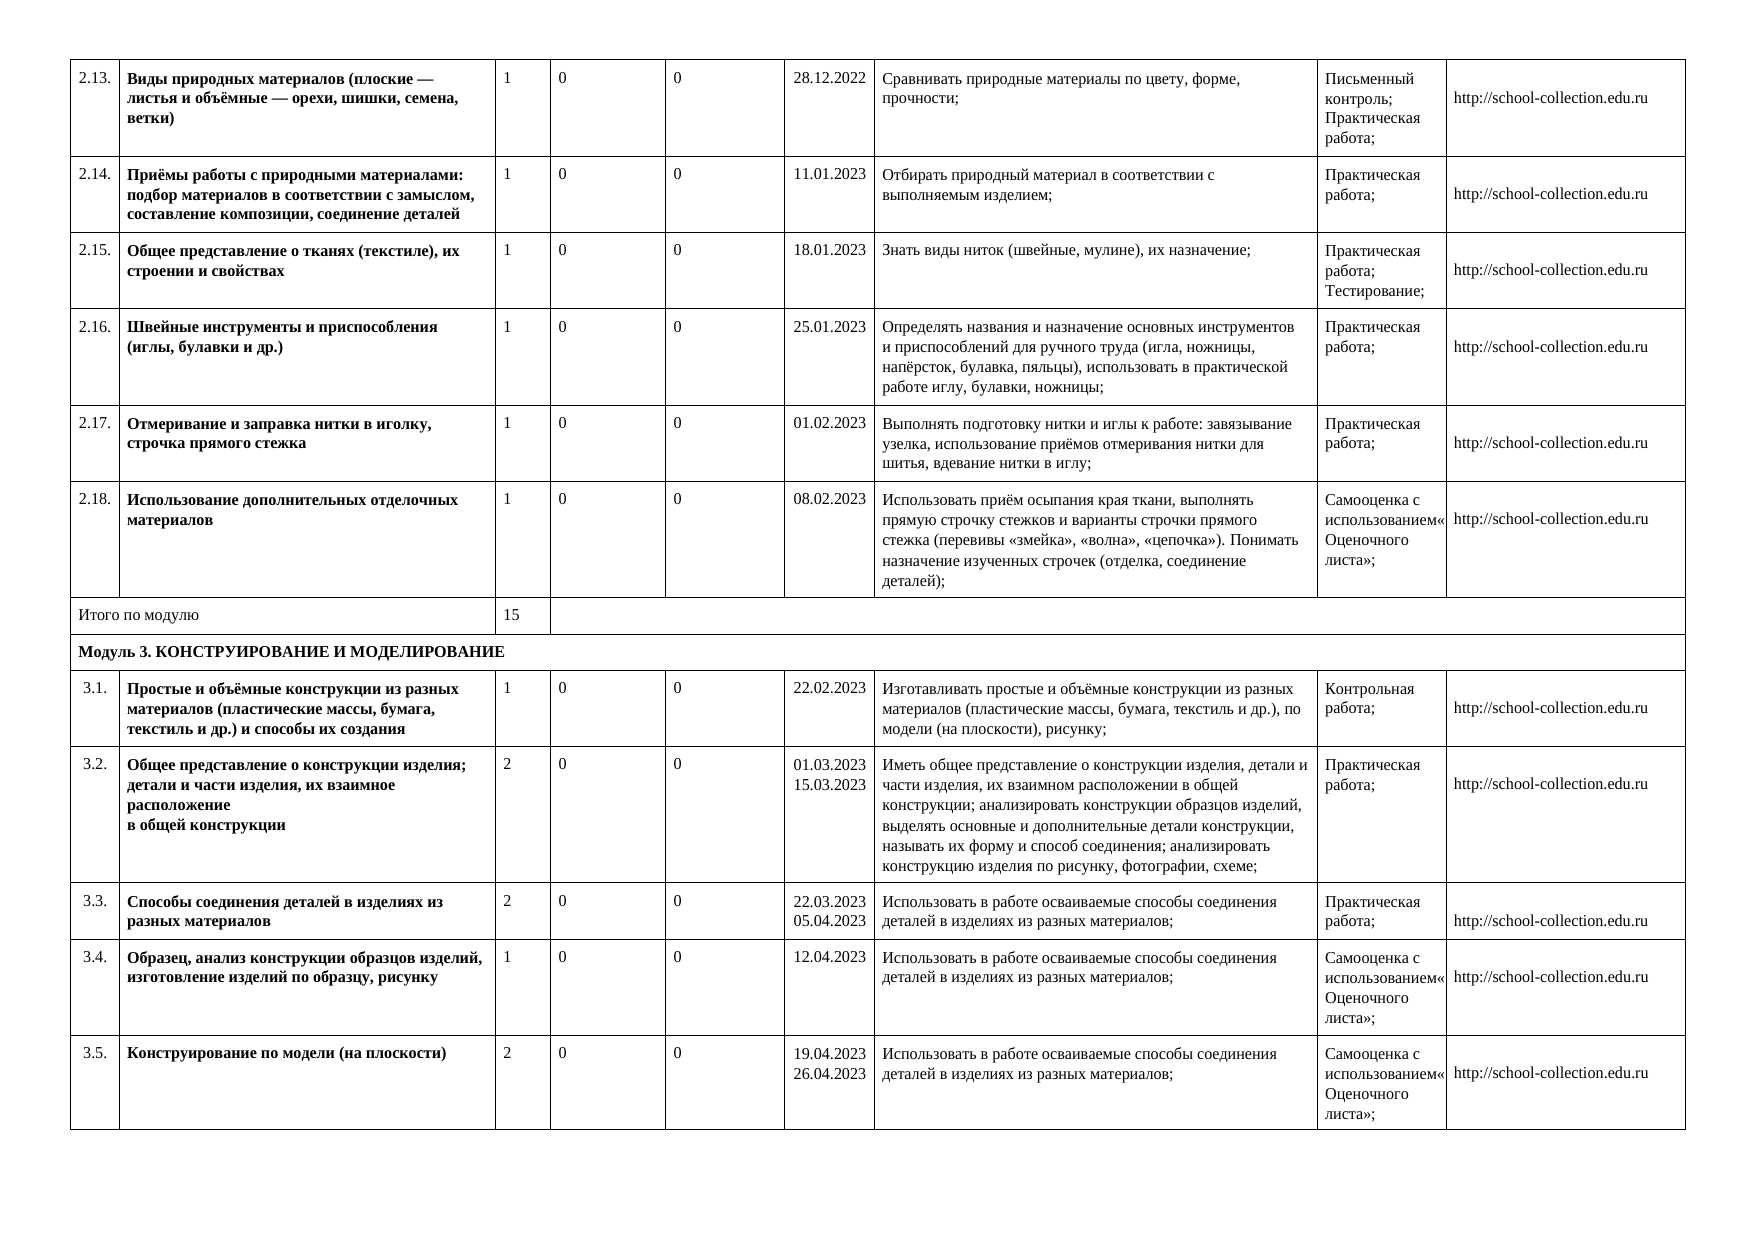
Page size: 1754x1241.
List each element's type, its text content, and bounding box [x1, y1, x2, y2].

table_cell 2 [496, 1036, 550, 1129]
table_cell Простые и объёмные конструкции из разных материалов (пластические массы, бумага, текстиль и др.) и способы их создания [120, 671, 495, 746]
table_cell Знать виды ниток (швейные, мулине), их назначение; [875, 233, 1317, 308]
table_cell 0 [551, 940, 665, 1035]
table_cell 12.04.2023 [785, 940, 874, 1035]
table_cell Приёмы работы с природными материалами: подбор материалов в соответствии с замыслом, составление композиции, соединение деталей [120, 157, 495, 232]
table_header 2.13. [71, 60, 119, 156]
table_header http://school-collection.edu.ru [1447, 60, 1685, 156]
table_cell 0 [551, 482, 665, 597]
table_cell Иметь общее представление о конструкции изделия, детали и части изделия, их взаимном расположении в общей конструкции; анализировать конструкции образцов изделий, выделять основные и дополнительные детали конструкции, называть их форму и способ соединения; анализировать конструкцию изделия по рисунку, фотографии, схеме; [875, 747, 1317, 882]
table_cell Общее представление о конструкции изделия; детали и части изделия, их взаимное расположение в общей конструкции [120, 747, 495, 882]
table_cell 2 [496, 883, 550, 938]
table_cell 3.2. [71, 747, 119, 882]
table_cell http://school-collection.edu.ru [1447, 406, 1685, 481]
table_cell 3.4. [71, 940, 119, 1035]
table_cell Самооценка с использованием«Оценочного листа»; [1318, 482, 1446, 597]
table_cell Использование дополнительных отделочных материалов [120, 482, 495, 597]
table_cell 1 [496, 157, 550, 232]
table_cell 2 [496, 747, 550, 882]
table_cell Использовать в работе осваиваемые способы соединения деталей в изделиях из разных материалов; [875, 1036, 1317, 1129]
table_cell 0 [666, 157, 784, 232]
table_header 0 [666, 60, 784, 156]
table_cell 01.02.2023 [785, 406, 874, 481]
table_header 28.12.2022 [785, 60, 874, 156]
table_cell 2.16. [71, 309, 119, 404]
table_cell Образец, анализ конструкции образцов изделий, изготовление изделий по образцу, рисунку [120, 940, 495, 1035]
table_cell 0 [551, 671, 665, 746]
table_cell 0 [666, 883, 784, 938]
table_cell 0 [551, 406, 665, 481]
table_cell http://school-collection.edu.ru [1447, 747, 1685, 882]
table_cell Швейные инструменты и приспособления (иглы, булавки и др.) [120, 309, 495, 404]
table_cell 08.02.2023 [785, 482, 874, 597]
table_cell 0 [551, 233, 665, 308]
table_cell 0 [666, 671, 784, 746]
table_cell Использовать в работе осваиваемые способы соединения деталей в изделиях из разных материалов; [875, 883, 1317, 938]
table_cell 0 [551, 747, 665, 882]
table_cell 1 [496, 233, 550, 308]
table_cell http://school-collection.edu.ru [1447, 883, 1685, 938]
table_cell Отбирать природный материал в соответствии с выполняемым изделием; [875, 157, 1317, 232]
table_cell Практическая работа; [1318, 309, 1446, 404]
table_cell 3.3. [71, 883, 119, 938]
table_cell http://school-collection.edu.ru [1447, 671, 1685, 746]
table_header Виды природных материалов (плоские —листья и объёмные — орехи, шишки, семена, ветки) [120, 60, 495, 156]
table_cell 22.03.2023 05.04.2023 [785, 883, 874, 938]
table_cell 0 [551, 309, 665, 404]
table_header 1 [496, 60, 550, 156]
table_header Сравнивать природные материалы по цвету, форме, прочности; [875, 60, 1317, 156]
table_cell http://school-collection.edu.ru [1447, 157, 1685, 232]
table_cell Способы соединения деталей в изделиях из разных материалов [120, 883, 495, 938]
table_cell 19.04.2023 26.04.2023 [785, 1036, 874, 1129]
table_cell http://school-collection.edu.ru [1447, 233, 1685, 308]
table_cell 3.5. [71, 1036, 119, 1129]
table_cell 1 [496, 406, 550, 481]
table_cell 0 [666, 233, 784, 308]
table_cell Общее представление о тканях (текстиле), их строении и свойствах [120, 233, 495, 308]
table_cell 1 [496, 482, 550, 597]
table_cell Практическая работа; [1318, 406, 1446, 481]
table_cell Итого по модулю [71, 598, 495, 633]
table_cell 2.14. [71, 157, 119, 232]
table_cell Самооценка с использованием«Оценочного листа»; [1318, 940, 1446, 1035]
table_cell Конструирование по модели (на плоскости) [120, 1036, 495, 1129]
table_cell Практическая работа; [1318, 883, 1446, 938]
table_cell 1 [496, 309, 550, 404]
table_cell 0 [666, 482, 784, 597]
table_cell Самооценка с использованием«Оценочного листа»; [1318, 1036, 1446, 1129]
table_cell Использовать в работе осваиваемые способы соединения деталей в изделиях из разных материалов; [875, 940, 1317, 1035]
table_cell http://school-collection.edu.ru [1447, 482, 1685, 597]
table_cell Практическая работа; [1318, 747, 1446, 882]
table_cell 18.01.2023 [785, 233, 874, 308]
table_cell 0 [666, 1036, 784, 1129]
table_cell 0 [666, 309, 784, 404]
table_header 0 [551, 60, 665, 156]
table_cell 2.15. [71, 233, 119, 308]
table_cell Отмеривание и заправка нитки в иголку, строчка прямого стежка [120, 406, 495, 481]
table_cell 0 [666, 747, 784, 882]
table_cell 22.02.2023 [785, 671, 874, 746]
table_cell Использовать приём осыпания края ткани, выполнять прямую строчку стежков и варианты строчки прямого стежка (перевивы «змейка», «волна», «цепочка»). Понимать назначение изученных строчек (отделка, соединение деталей); [875, 482, 1317, 597]
table_cell Изготавливать простые и объёмные конструкции из разных материалов (пластические массы, бумага, текстиль и др.), по модели (на плоскости), рисунку; [875, 671, 1317, 746]
table_cell 01.03.2023 15.03.2023 [785, 747, 874, 882]
table_cell 0 [551, 883, 665, 938]
table_cell 2.17. [71, 406, 119, 481]
table_cell 1 [496, 671, 550, 746]
table_cell Контрольная работа; [1318, 671, 1446, 746]
table_cell [551, 598, 1685, 633]
table_cell 0 [551, 157, 665, 232]
table_cell 1 [496, 940, 550, 1035]
table_cell 0 [551, 1036, 665, 1129]
table_header Письменный контроль; Практическая работа; [1318, 60, 1446, 156]
table_cell Модуль 3. КОНСТРУИРОВАНИЕ И МОДЕЛИРОВАНИЕ [71, 635, 1685, 670]
table_cell http://school-collection.edu.ru [1447, 309, 1685, 404]
table_cell Практическая работа; [1318, 157, 1446, 232]
table_cell Определять названия и назначение основных инструментов и приспособлений для ручного труда (игла, ножницы, напёрсток, булавка, пяльцы), использовать в практической работе иглу, булавки, ножницы; [875, 309, 1317, 404]
table_cell Практическая работа; Тестирование; [1318, 233, 1446, 308]
table_cell http://school-collection.edu.ru [1447, 1036, 1685, 1129]
table_cell 11.01.2023 [785, 157, 874, 232]
table_cell 0 [666, 940, 784, 1035]
table_cell http://school-collection.edu.ru [1447, 940, 1685, 1035]
table_cell Выполнять подготовку нитки и иглы к работе: завязывание узелка, использование приёмов отмеривания нитки для шитья, вдевание нитки в иглу; [875, 406, 1317, 481]
table_cell 25.01.2023 [785, 309, 874, 404]
table_cell 0 [666, 406, 784, 481]
table_cell 2.18. [71, 482, 119, 597]
table_cell 3.1. [71, 671, 119, 746]
table_cell 15 [496, 598, 550, 633]
